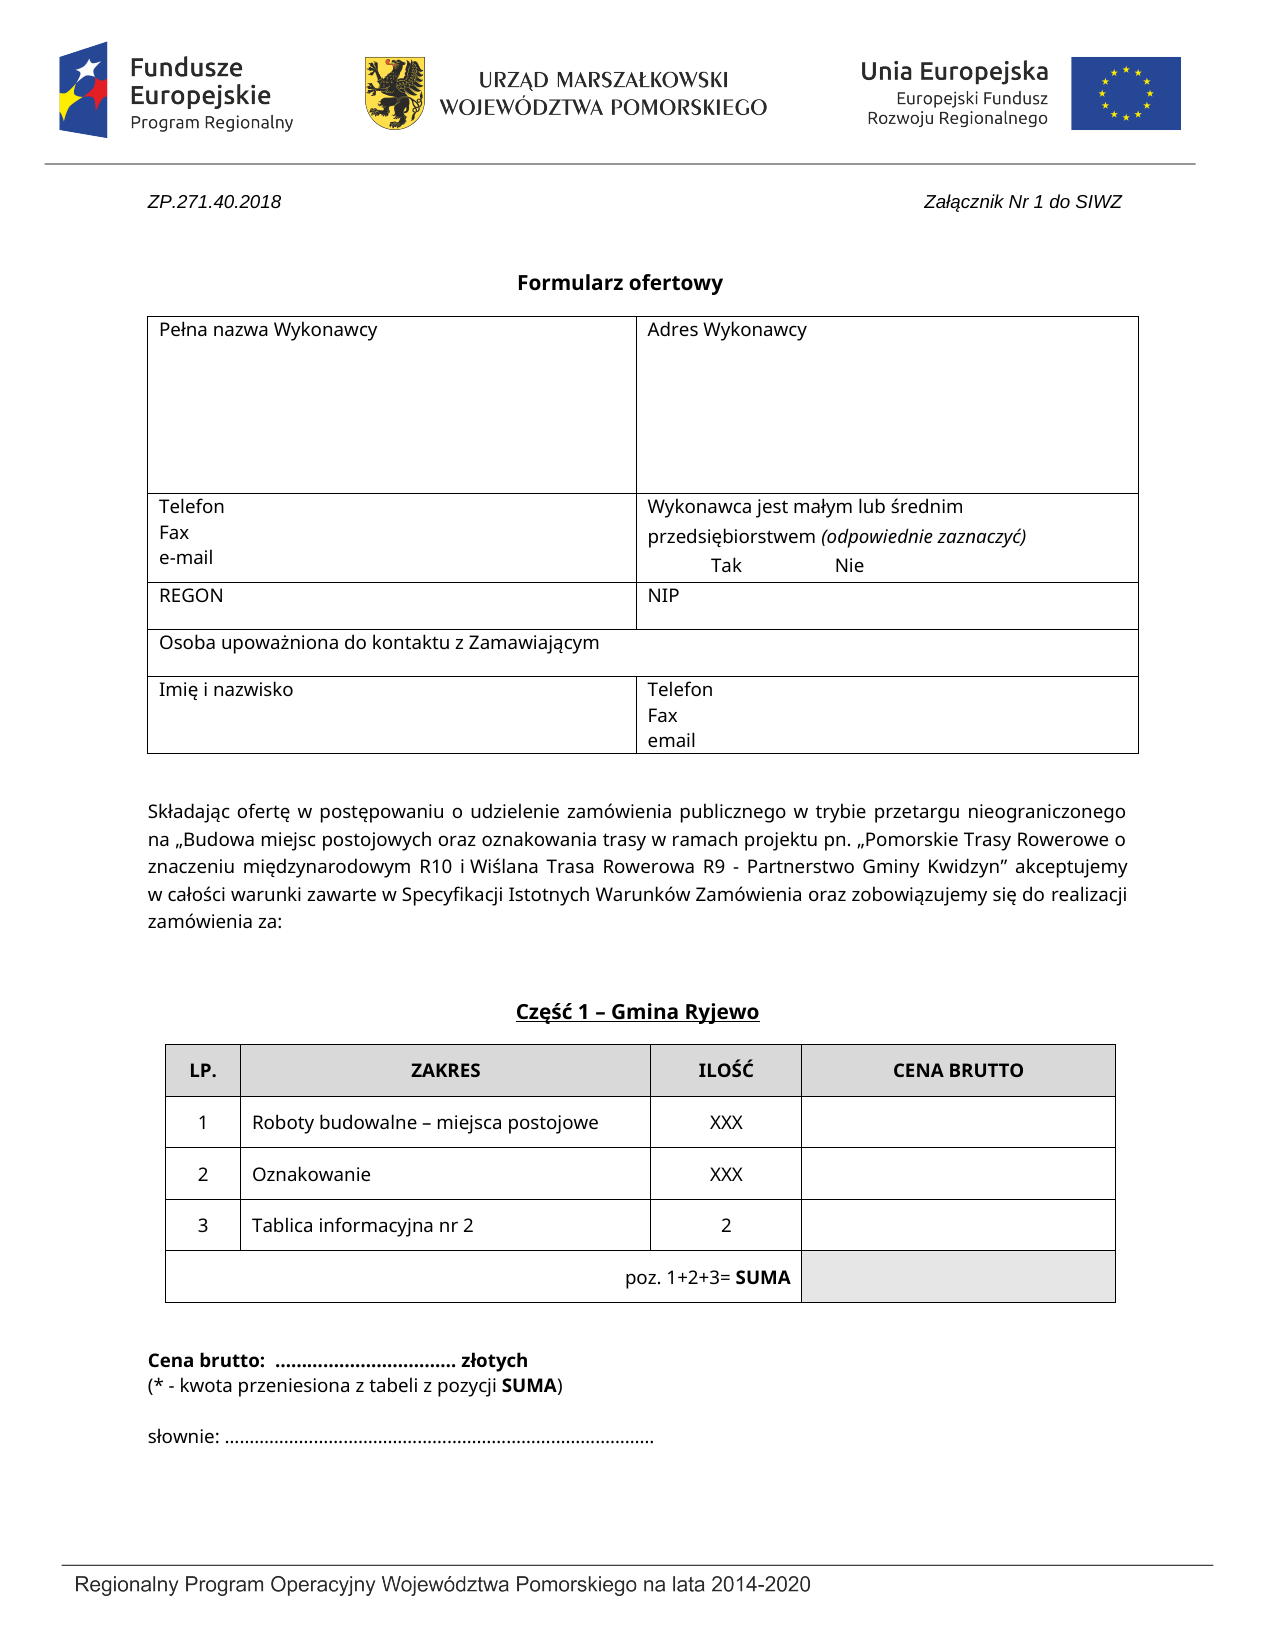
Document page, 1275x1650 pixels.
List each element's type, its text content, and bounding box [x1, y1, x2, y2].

table_cell Wykonawca jest małym lub średnim przedsiębiorstwem (odpowiednie zaznaczyć) Tak Nie [637, 494, 1138, 582]
table_cell [802, 1200, 1115, 1250]
table_header ZAKRES [241, 1045, 650, 1096]
table_header LP. [166, 1045, 240, 1096]
text Część 1 – Gmina Ryjewo [148, 997, 1127, 1025]
table_header ILOŚĆ [651, 1045, 801, 1096]
picture [61, 1564, 1214, 1596]
table_cell 1 [166, 1097, 240, 1147]
table_cell XXX [651, 1097, 801, 1147]
table_cell [802, 1251, 1115, 1302]
text słownie: …………………………………………………………………………… [148, 1424, 1127, 1449]
table_cell REGON [148, 583, 636, 629]
table_cell 2 [166, 1148, 240, 1199]
table_cell NIP [637, 583, 1138, 629]
table_cell poz. 1+2+3= SUMA [166, 1251, 801, 1302]
text Cena brutto: ………………………….… złotych [148, 1347, 1127, 1373]
table_cell Imię i nazwisko [148, 677, 636, 753]
table_cell Tablica informacyjna nr 2 [241, 1200, 650, 1250]
table_cell Oznakowanie [241, 1148, 650, 1199]
table_header Pełna nazwa Wykonawcy [148, 317, 636, 493]
table_cell Telefon Fax e-mail [148, 494, 636, 582]
text Składając ofertę w postępowaniu o udzielenie zamówienia publicznego w trybie przetargu nieograniczonego na „Budowa miejsc postojowych oraz oznakowania trasy w ramach projektu pn. „Pomorskie Trasy Rowerowe o znaczeniu międzynarodowym R10 i Wiślana Trasa Rowerowa R9 - Partnerstwo Gminy Kwidzyn” akceptujemy w całości warunki zawarte w Specyfikacji Istotnych Warunków Zamówienia oraz zobowiązujemy się do realizacji zamówienia za: [148, 798, 1127, 934]
table_cell 2 [651, 1200, 801, 1250]
table_cell 3 [166, 1200, 240, 1250]
table_cell [802, 1148, 1115, 1199]
table_cell Osoba upoważniona do kontaktu z Zamawiającym [148, 630, 1138, 676]
table_cell Telefon Fax email [637, 677, 1138, 753]
table_cell [802, 1097, 1115, 1147]
text Formularz ofertowy [148, 268, 1127, 297]
table_cell XXX [651, 1148, 801, 1199]
table_header Adres Wykonawcy [637, 317, 1138, 493]
table_header CENA BRUTTO [802, 1045, 1115, 1096]
text (* - kwota przeniesiona z tabeli z pozycji SUMA) [148, 1373, 1127, 1398]
picture [44, 41, 1196, 165]
table_cell Roboty budowalne – miejsca postojowe [241, 1097, 650, 1147]
